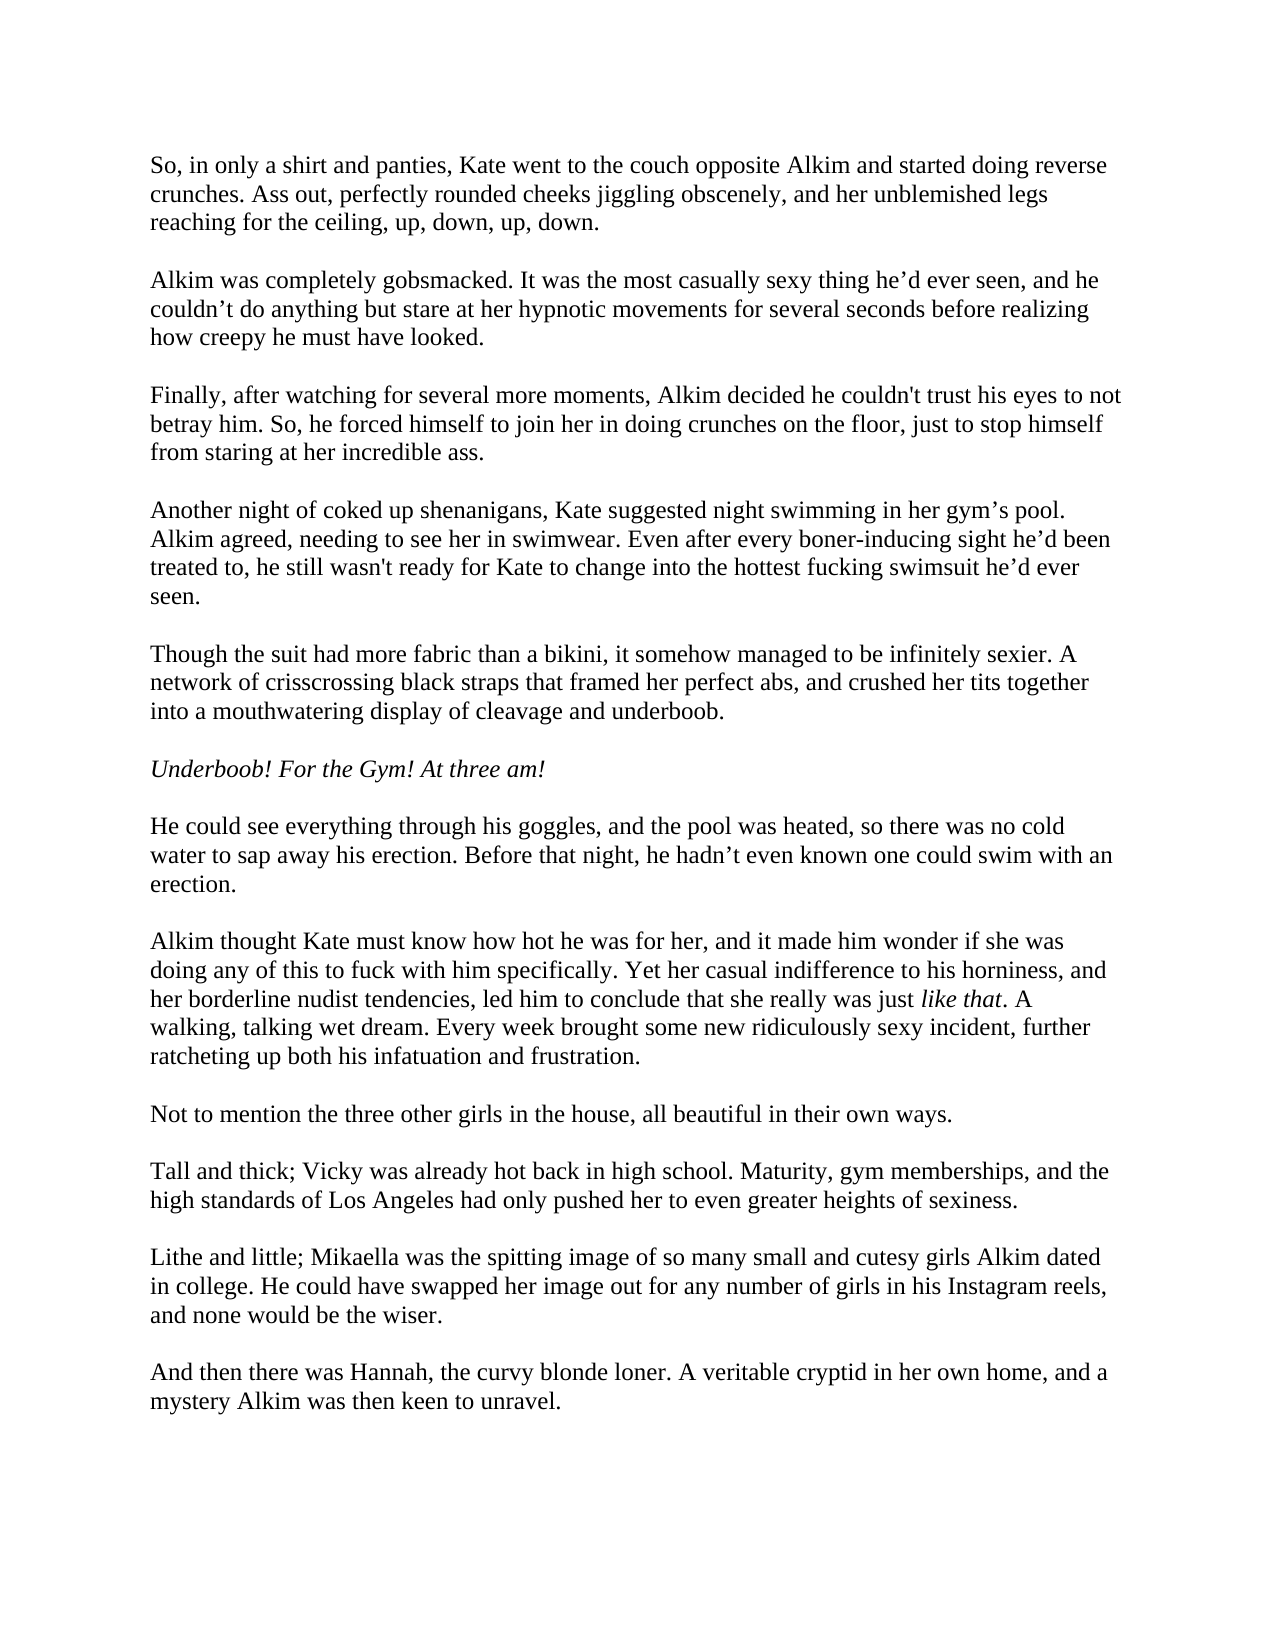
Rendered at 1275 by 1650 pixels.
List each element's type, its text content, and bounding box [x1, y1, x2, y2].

text He could see everything through his goggles, and the pool was heated, so there was no cold water to sap away his erection. Before that night, he hadn’t even known one could swim with an erection. [150, 811, 1125, 897]
text Another night of coked up shenanigans, Kate suggested night swimming in her gym’s pool. Alkim agreed, needing to see her in swimwear. Even after every boner-inducing sight he’d been treated to, he still wasn't ready for Kate to change into the hottest fucking swimsuit he’d ever seen. [150, 495, 1125, 610]
text Though the suit had more fabric than a bikini, it somehow managed to be infinitely sexier. A network of crisscrossing black straps that framed her perfect abs, and crushed her tits together into a mouthwatering display of cleavage and underboob. [150, 639, 1125, 725]
text Alkim was completely gobsmacked. It was the most casually sexy thing he’d ever seen, and he couldn’t do anything but stare at her hypnotic movements for several seconds before realizing how creepy he must have looked. [150, 265, 1125, 351]
text Tall and thick; Vicky was already hot back in high school. Maturity, gym memberships, and the high standards of Los Angeles had only pushed her to even greater heights of sexiness. [150, 1156, 1125, 1214]
text Finally, after watching for several more moments, Alkim decided he couldn't trust his eyes to not betray him. So, he forced himself to join her in doing crunches on the floor, just to stop himself from staring at her incredible ass. [150, 380, 1125, 466]
text Underboob! For the Gym! At three am! [150, 754, 1125, 782]
text Lithe and little; Mikaella was the spitting image of so many small and cutesy girls Alkim dated in college. He could have swapped her image out for any number of girls in his Instagram reels, and none would be the wiser. [150, 1242, 1125, 1329]
text Not to mention the three other girls in the house, all beautiful in their own ways. [150, 1099, 1125, 1127]
text Alkim thought Kate must know how hot he was for her, and it made him wonder if she was doing any of this to fuck with him specifically. Yet her casual indifference to his horniness, and her borderline nudist tendencies, led him to conclude that she really was just like that. A walking, talking wet dream. Every week brought some new ridiculously sexy incident, further ratcheting up both his infatuation and frustration. [150, 926, 1125, 1070]
text And then there was Hannah, the curvy blonde loner. A veritable cryptid in her own home, and a mystery Alkim was then keen to unravel. [150, 1357, 1125, 1415]
text So, in only a shirt and panties, Kate went to the couch opposite Alkim and started doing reverse crunches. Ass out, perfectly rounded cheeks jiggling obscenely, and her unblemished legs reaching for the ceiling, up, down, up, down. [150, 150, 1125, 236]
